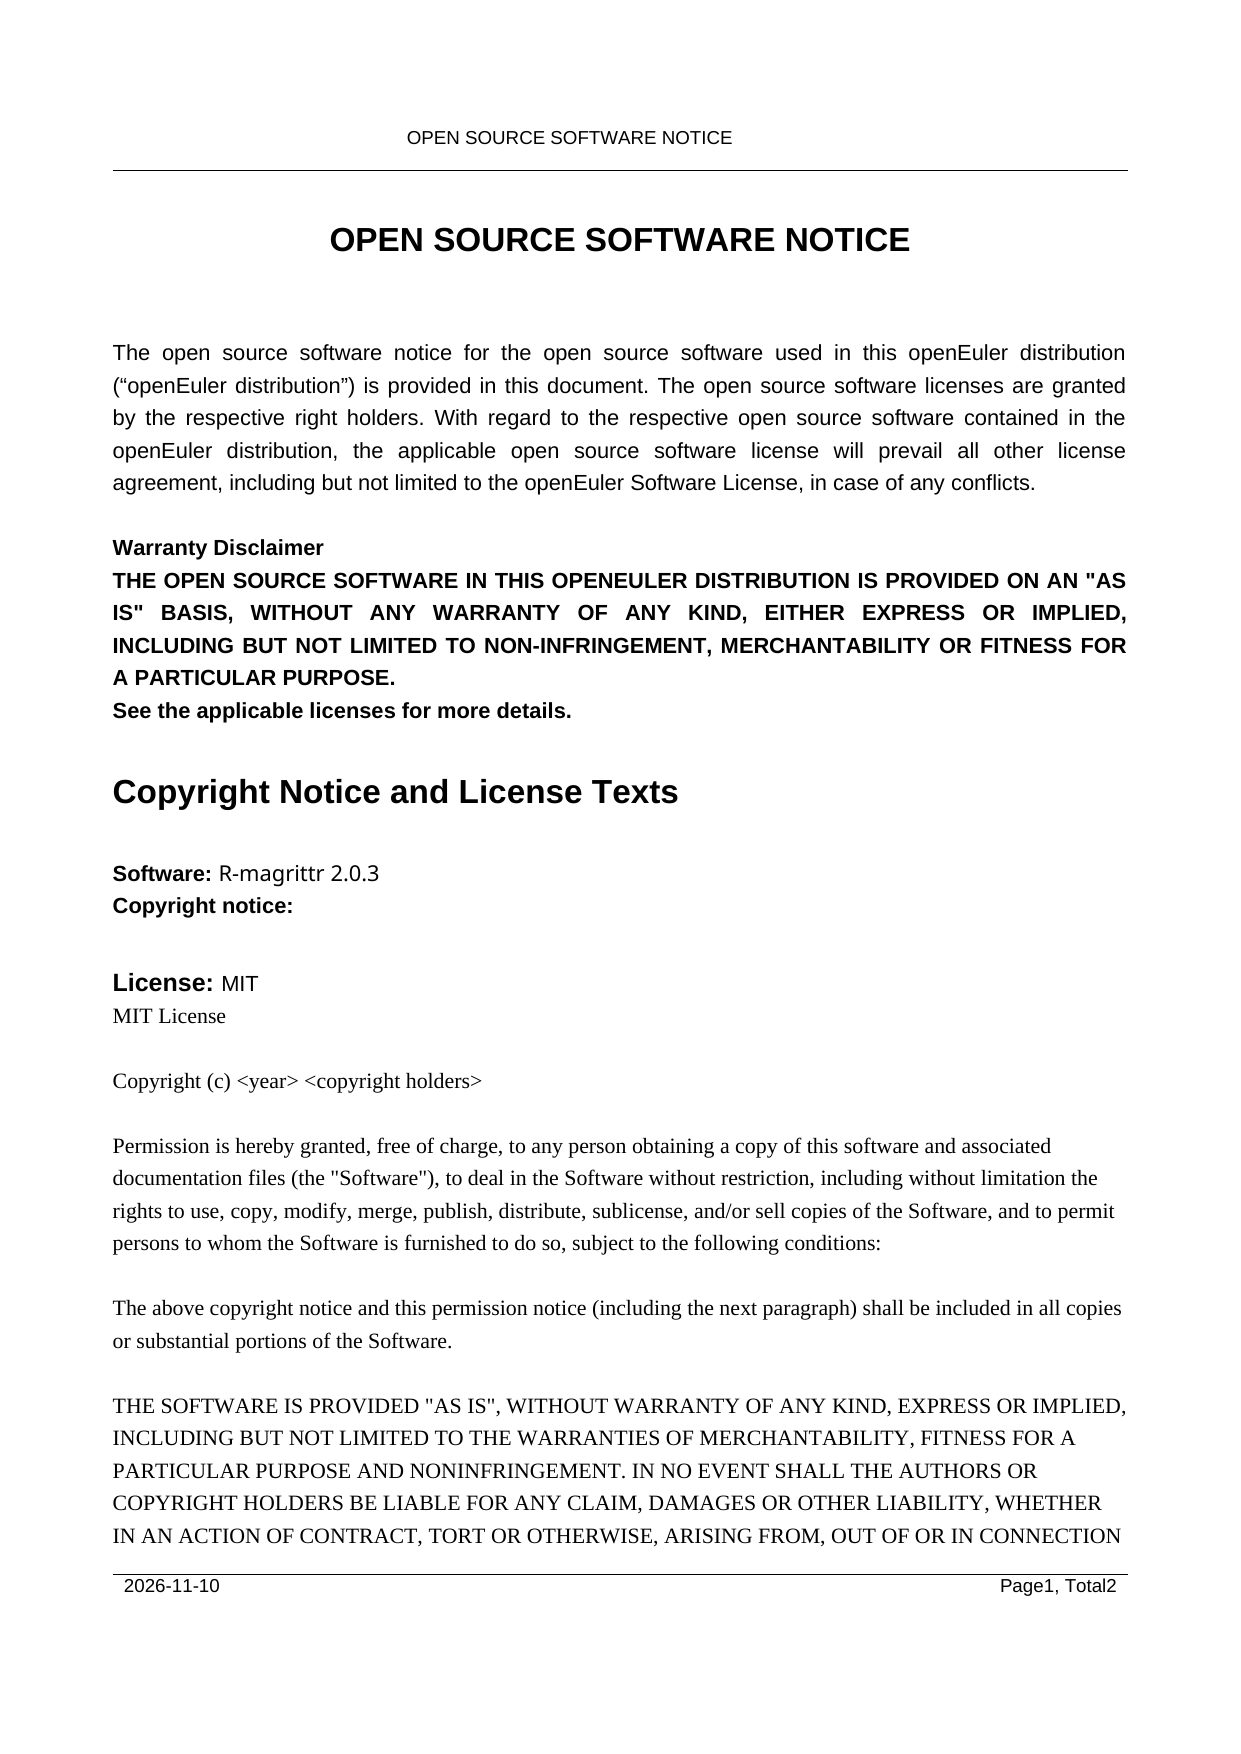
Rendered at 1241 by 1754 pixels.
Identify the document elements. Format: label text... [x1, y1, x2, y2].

text Copyright notice: [112, 889, 1128, 921]
text The open source software notice for the open source software used in this openEuler distribution (“openEuler distribution”) is provided in this document. The open source software licenses are granted by the respective right holders. With regard to the respective open source software contained in the openEuler distribution, the applicable open source software license will prevail all other license agreement, including but not limited to the openEuler Software License, in case of any conflicts. [112, 336, 1128, 499]
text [112, 999, 1128, 1551]
text Copyright Notice and License Texts [112, 759, 1128, 824]
text Warranty Disclaimer [112, 531, 1128, 564]
text OPEN SOURCE SOFTWARE NOTICE [112, 206, 1128, 271]
text THE OPEN SOURCE SOFTWARE IN THIS OPENEULER DISTRIBUTION IS PROVIDED ON AN "AS IS" BASIS, WITHOUT ANY WARRANTY OF ANY KIND, EITHER EXPRESS OR IMPLIED, INCLUDING BUT NOT LIMITED TO NON-INFRINGEMENT, MERCHANTABILITY OR FITNESS FOR A PARTICULAR PURPOSE. See the applicable licenses for more details. [112, 564, 1128, 726]
text License: MIT [112, 966, 1128, 999]
title Software: R-magrittr 2.0.3 [112, 856, 1128, 889]
